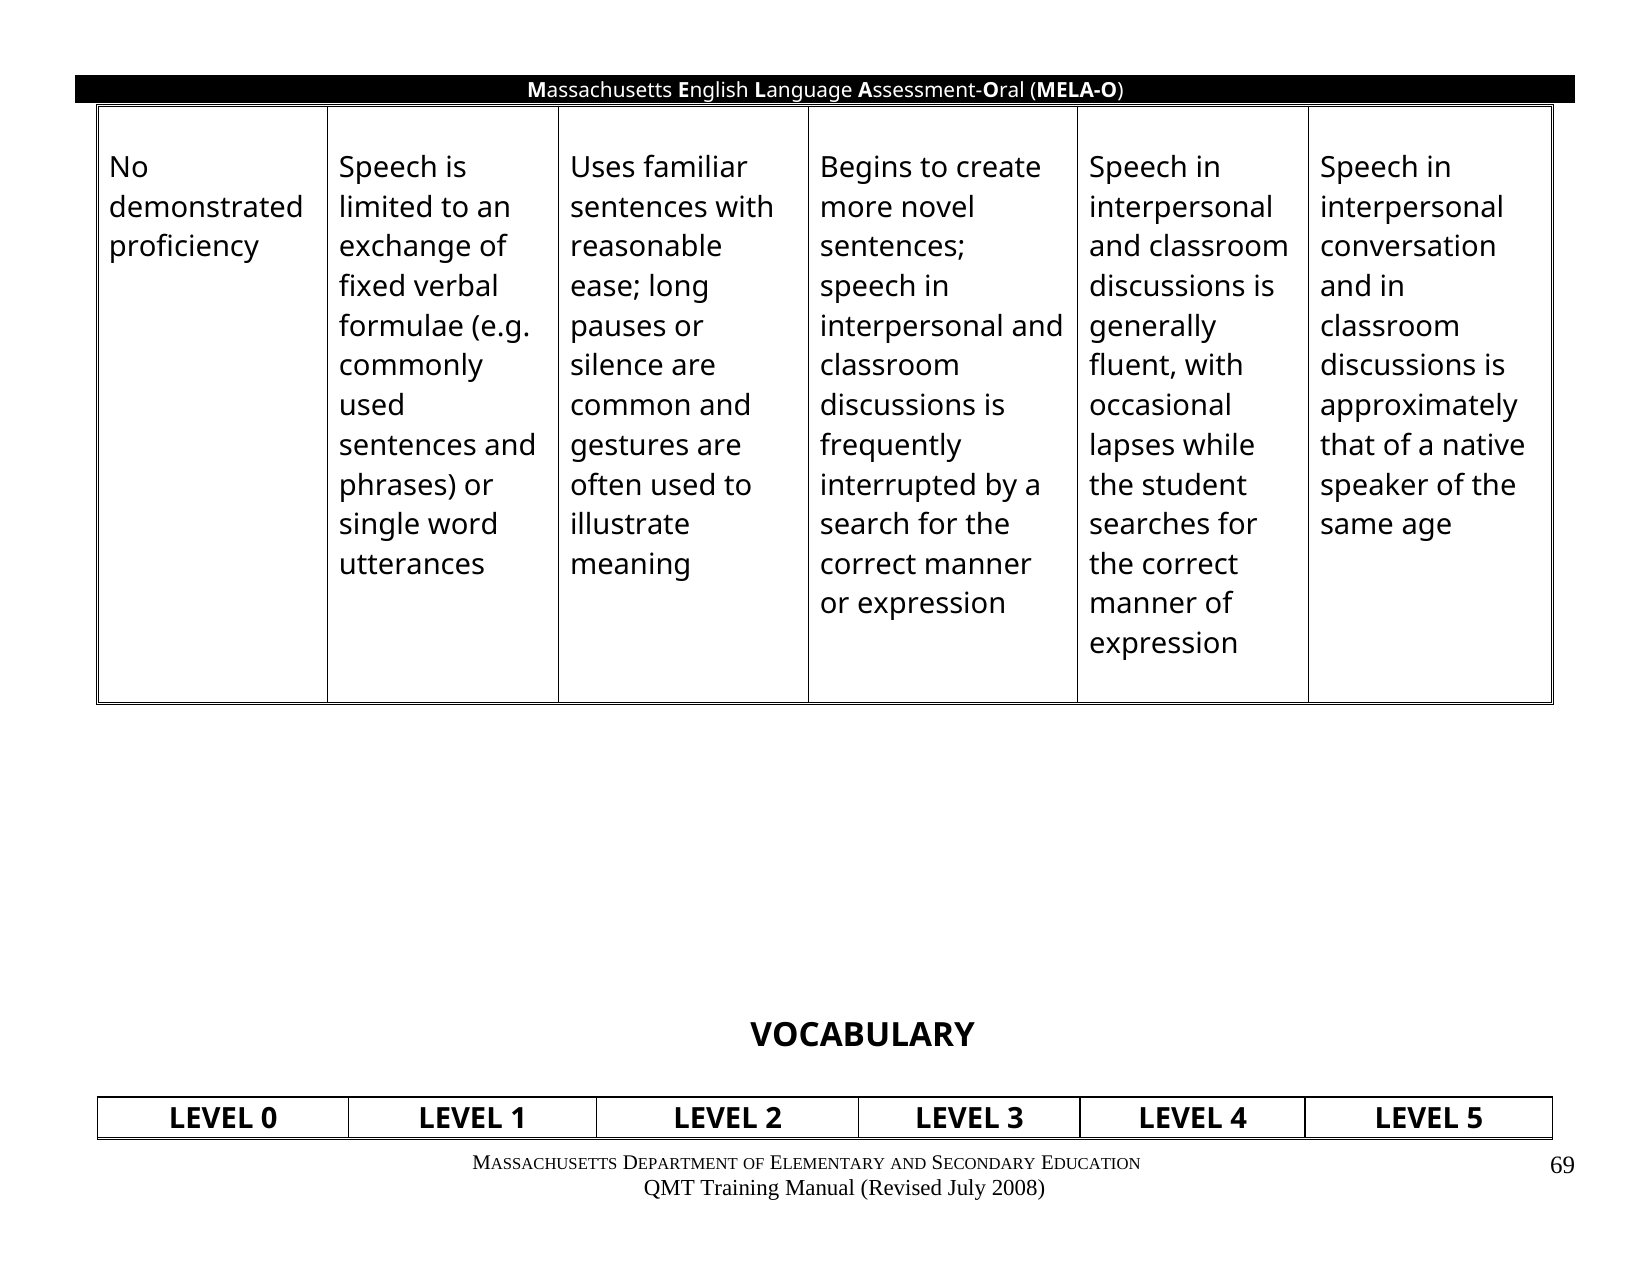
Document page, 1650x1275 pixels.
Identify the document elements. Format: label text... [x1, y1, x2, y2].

table_cell Uses familiar sentences with reasonable ease; long pauses or silence are common and gestures are often used to illustrate meaning [559, 107, 808, 702]
table_cell Speech in interpersonal conversation and in classroom discussions is approximately that of a native speaker of the same age [1309, 107, 1551, 702]
table_header LEVEL 5 [1306, 1098, 1552, 1137]
table_cell Speech is limited to an exchange of fixed verbal formulae (e.g. commonly used sentences and phrases) or single word utterances [328, 107, 558, 702]
table_cell Speech in interpersonal and classroom discussions is generally fluent, with occasional lapses while the student searches for the correct manner of expression [1078, 107, 1308, 702]
table_header LEVEL 4 [1081, 1098, 1304, 1137]
text VOCABULARY [150, 1011, 1575, 1057]
table_header LEVEL 3 [859, 1098, 1079, 1137]
table_header LEVEL 2 [597, 1098, 858, 1137]
table_header LEVEL 1 [349, 1098, 596, 1137]
table_cell Begins to create more novel sentences; speech in interpersonal and classroom discussions is frequently interrupted by a search for the correct manner or expression [809, 107, 1077, 702]
table_header LEVEL 0 [98, 1098, 348, 1137]
table_cell No demonstrated proficiency [99, 107, 327, 702]
